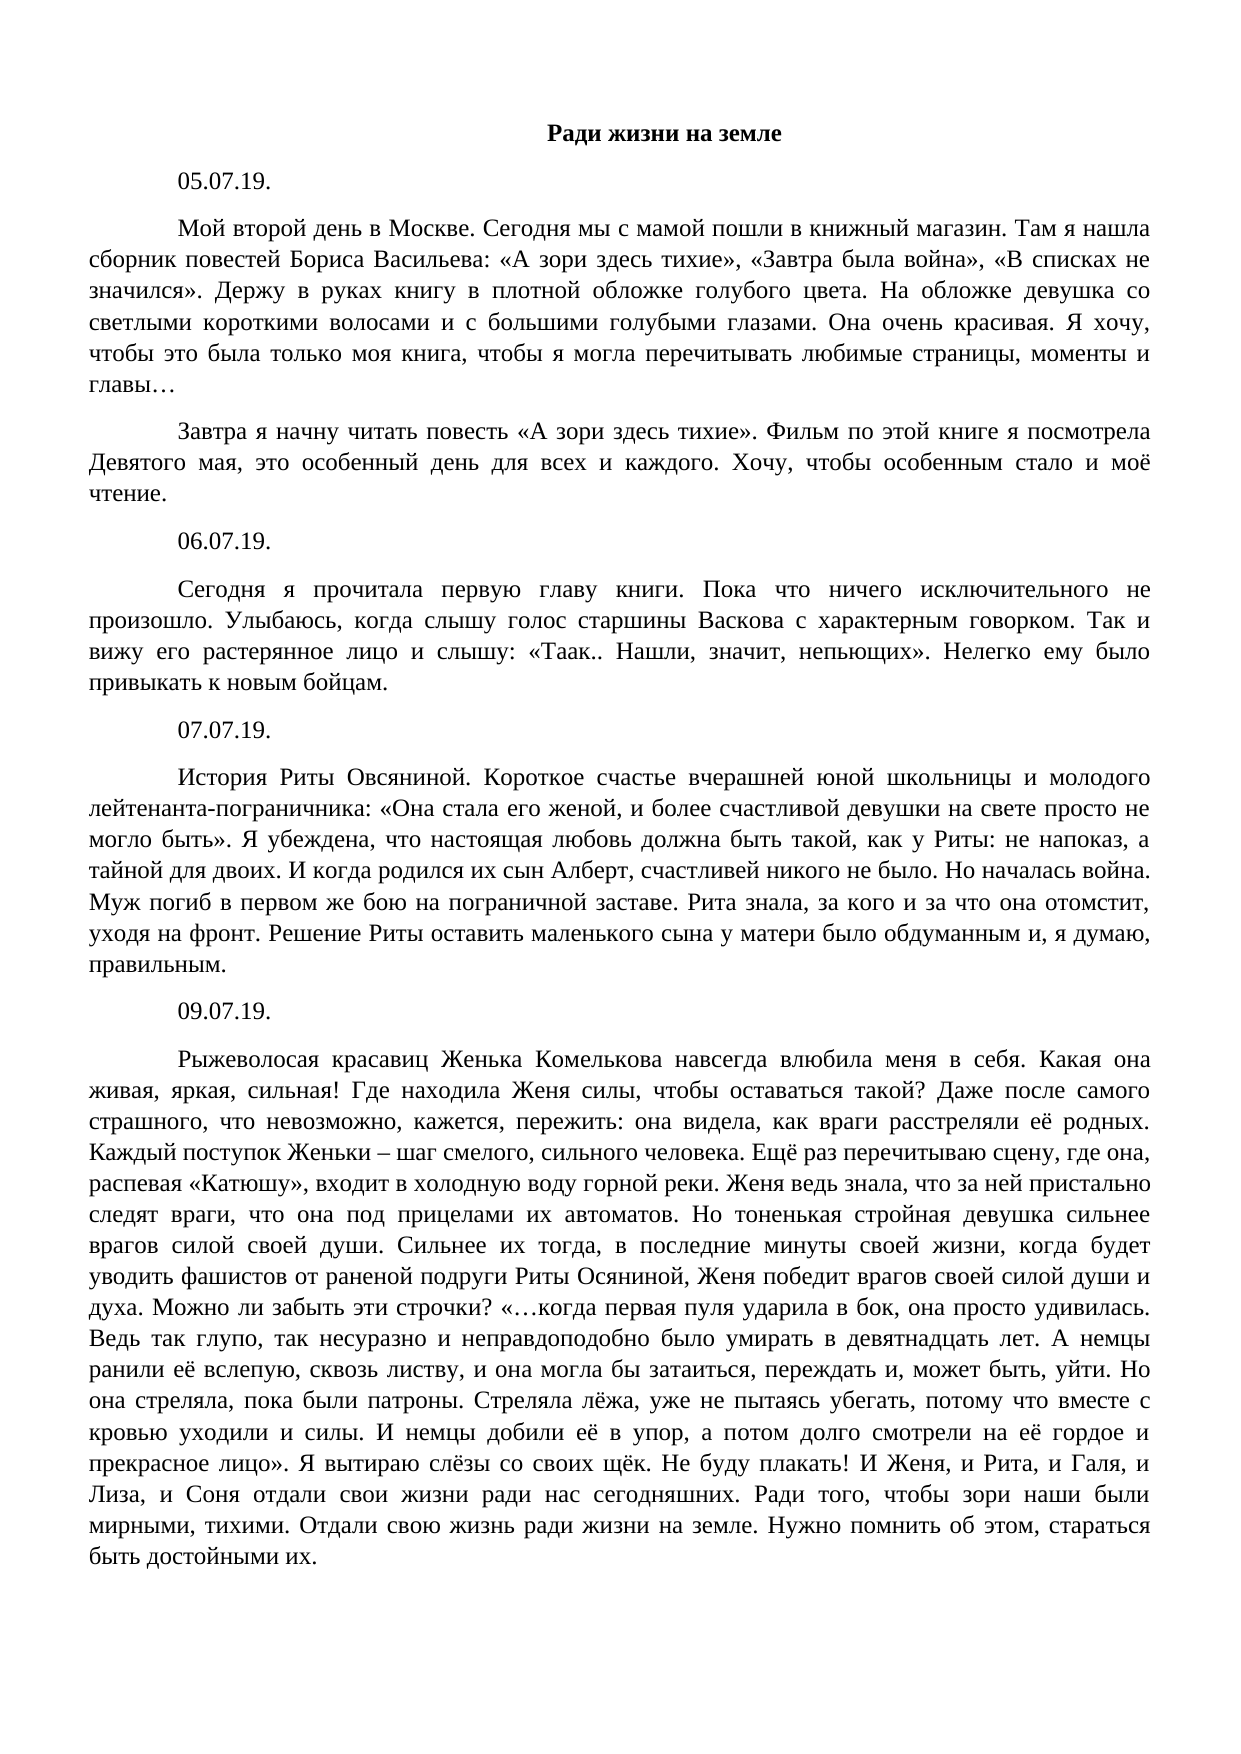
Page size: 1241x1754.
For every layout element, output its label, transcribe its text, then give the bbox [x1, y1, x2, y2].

text 09.07.19. [88, 996, 1152, 1025]
text 05.07.19. [88, 166, 1152, 194]
text Рыжеволосая красавиц Женька Комелькова навсегда влюбила меня в себя. Какая она живая, яркая, сильная! Где находила Женя силы, чтобы оставаться такой? Даже после самого страшного, что невозможно, кажется, пережить: она видела, как враги расстреляли её родных. Каждый поступок Женьки – шаг смелого, сильного человека. Ещё раз перечитываю сцену, где она, распевая «Катюшу», входит в холодную воду горной реки. Женя ведь знала, что за ней пристально следят враги, что она под прицелами их автоматов. Но тоненькая стройная девушка сильнее врагов силой своей души. Сильнее их тогда, в последние минуты своей жизни, когда будет уводить фашистов от раненой подруги Риты Осяниной, Женя победит врагов своей силой души и духа. Можно ли забыть эти строчки? «…когда первая пуля ударила в бок, она просто удивилась. Ведь так глупо, так несуразно и неправдоподобно было умирать в девятнадцать лет. А немцы ранили её вслепую, сквозь листву, и она могла бы затаиться, переждать и, может быть, уйти. Но она стреляла, пока были патроны. Стреляла лёжа, уже не пытаясь убегать, потому что вместе с кровью уходили и силы. И немцы добили её в упор, а потом долго смотрели на её гордое и прекрасное лицо». Я вытираю слёзы со своих щёк. Не буду плакать! И Женя, и Рита, и Галя, и Лиза, и Соня отдали свои жизни ради нас сегодняшних. Ради того, чтобы зори наши были мирными, тихими. Отдали свою жизнь ради жизни на земле. Нужно помнить об этом, стараться быть достойными их. [88, 1044, 1152, 1569]
text Завтра я начну читать повесть «А зори здесь тихие». Фильм по этой книге я посмотрела Девятого мая, это особенный день для всех и каждого. Хочу, чтобы особенным стало и моё чтение. [88, 416, 1152, 507]
text Мой второй день в Москве. Сегодня мы с мамой пошли в книжный магазин. Там я нашла сборник повестей Бориса Васильева: «А зори здесь тихие», «Завтра была война», «В списках не значился». Держу в руках книгу в плотной обложке голубого цвета. На обложке девушка со светлыми короткими волосами и с большими голубыми глазами. Она очень красивая. Я хочу, чтобы это была только моя книга, чтобы я могла перечитывать любимые страницы, моменты и главы… [88, 213, 1152, 397]
text 06.07.19. [88, 526, 1152, 555]
text История Риты Овсяниной. Короткое счастье вчерашней юной школьницы и молодого лейтенанта-пограничника: «Она стала его женой, и более счастливой девушки на свете просто не могло быть». Я убеждена, что настоящая любовь должна быть такой, как у Риты: не напоказ, а тайной для двоих. И когда родился их сын Алберт, счастливей никого не было. Но началась война. Муж погиб в первом же бою на пограничной заставе. Рита знала, за кого и за что она отомстит, уходя на фронт. Решение Риты оставить маленького сына у матери было обдуманным и, я думаю, правильным. [88, 762, 1152, 977]
text 07.07.19. [88, 715, 1152, 743]
text Ради жизни на земле [177, 118, 1152, 147]
text Сегодня я прочитала первую главу книги. Пока что ничего исключительного не произошло. Улыбаюсь, когда слышу голос старшины Васкова с характерным говорком. Так и вижу его растерянное лицо и слышу: «Таак.. Нашли, значит, непьющих». Нелегко ему было привыкать к новым бойцам. [88, 574, 1152, 696]
